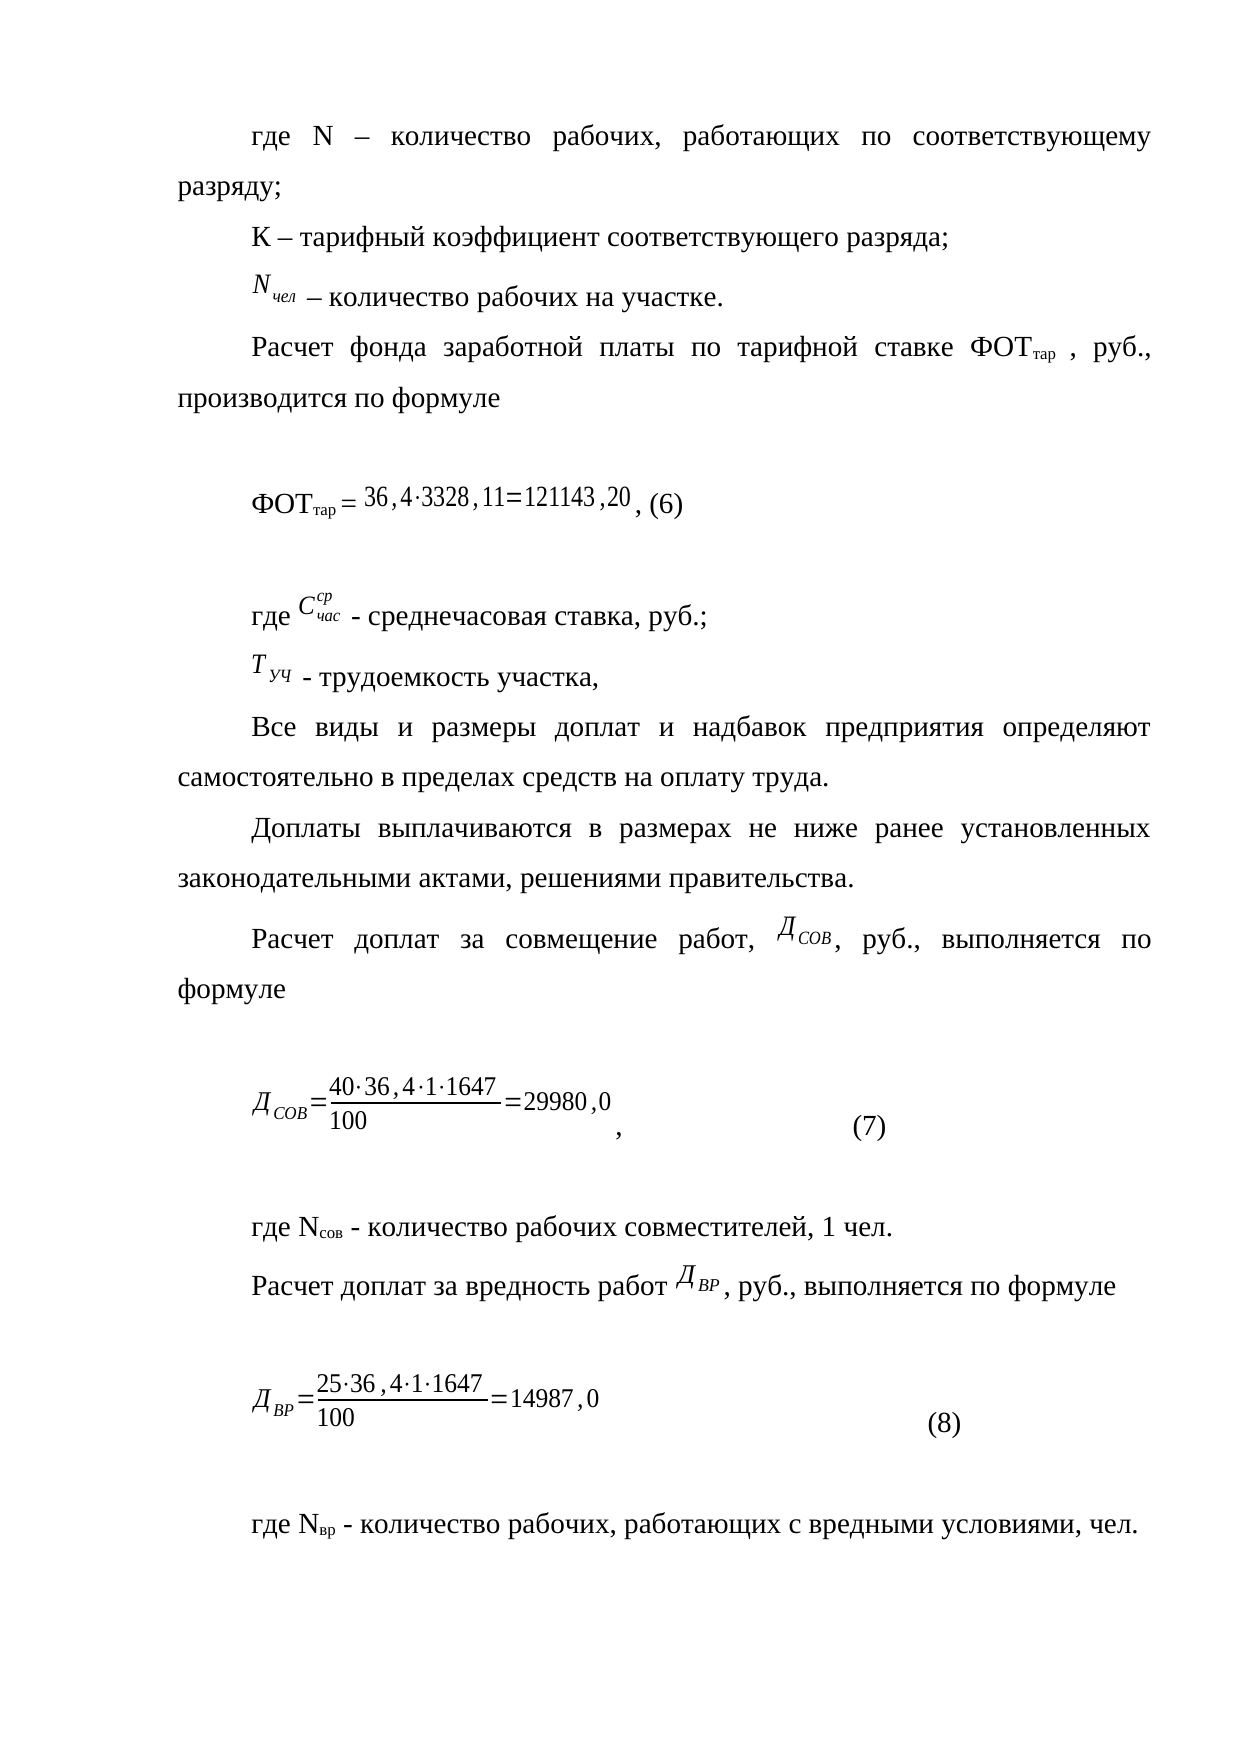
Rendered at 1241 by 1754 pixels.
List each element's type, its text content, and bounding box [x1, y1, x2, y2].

text Все виды и размеры доплат и надбавок предприятия определяют самостоятельно в пределах средств на оплату труда. [177, 709, 1152, 793]
text где Nсов - количество рабочих совместителей, 1 чел. [177, 1209, 1152, 1243]
text - трудоемкость участка, [177, 649, 1152, 692]
text – количество рабочих на участке. [177, 269, 1152, 313]
text , (7) [177, 1072, 1152, 1142]
text (8) [177, 1369, 1152, 1439]
text где Nвр - количество рабочих, работающих с вредными условиями, чел. [177, 1506, 1152, 1539]
text Расчет доплат за совмещение работ, , руб., выполняется по формуле [177, 911, 1152, 1004]
text ФОТтар = , (6) [177, 481, 1152, 519]
text Расчет доплат за вредность работ , руб., выполняется по формуле [177, 1259, 1152, 1302]
text Доплаты выплачиваются в размерах не ниже ранее установленных законодательными актами, решениями правительства. [177, 810, 1152, 894]
text где N – количество рабочих, работающих по соответствующему разряду; [177, 118, 1152, 202]
text Расчет фонда заработной платы по тарифной ставке ФОТтар , руб., производится по формуле [177, 329, 1152, 413]
text К – тарифный коэффициент соответствующего разряда; [177, 219, 1152, 252]
text где - среднечасовая ставка, руб.; [177, 587, 1152, 632]
